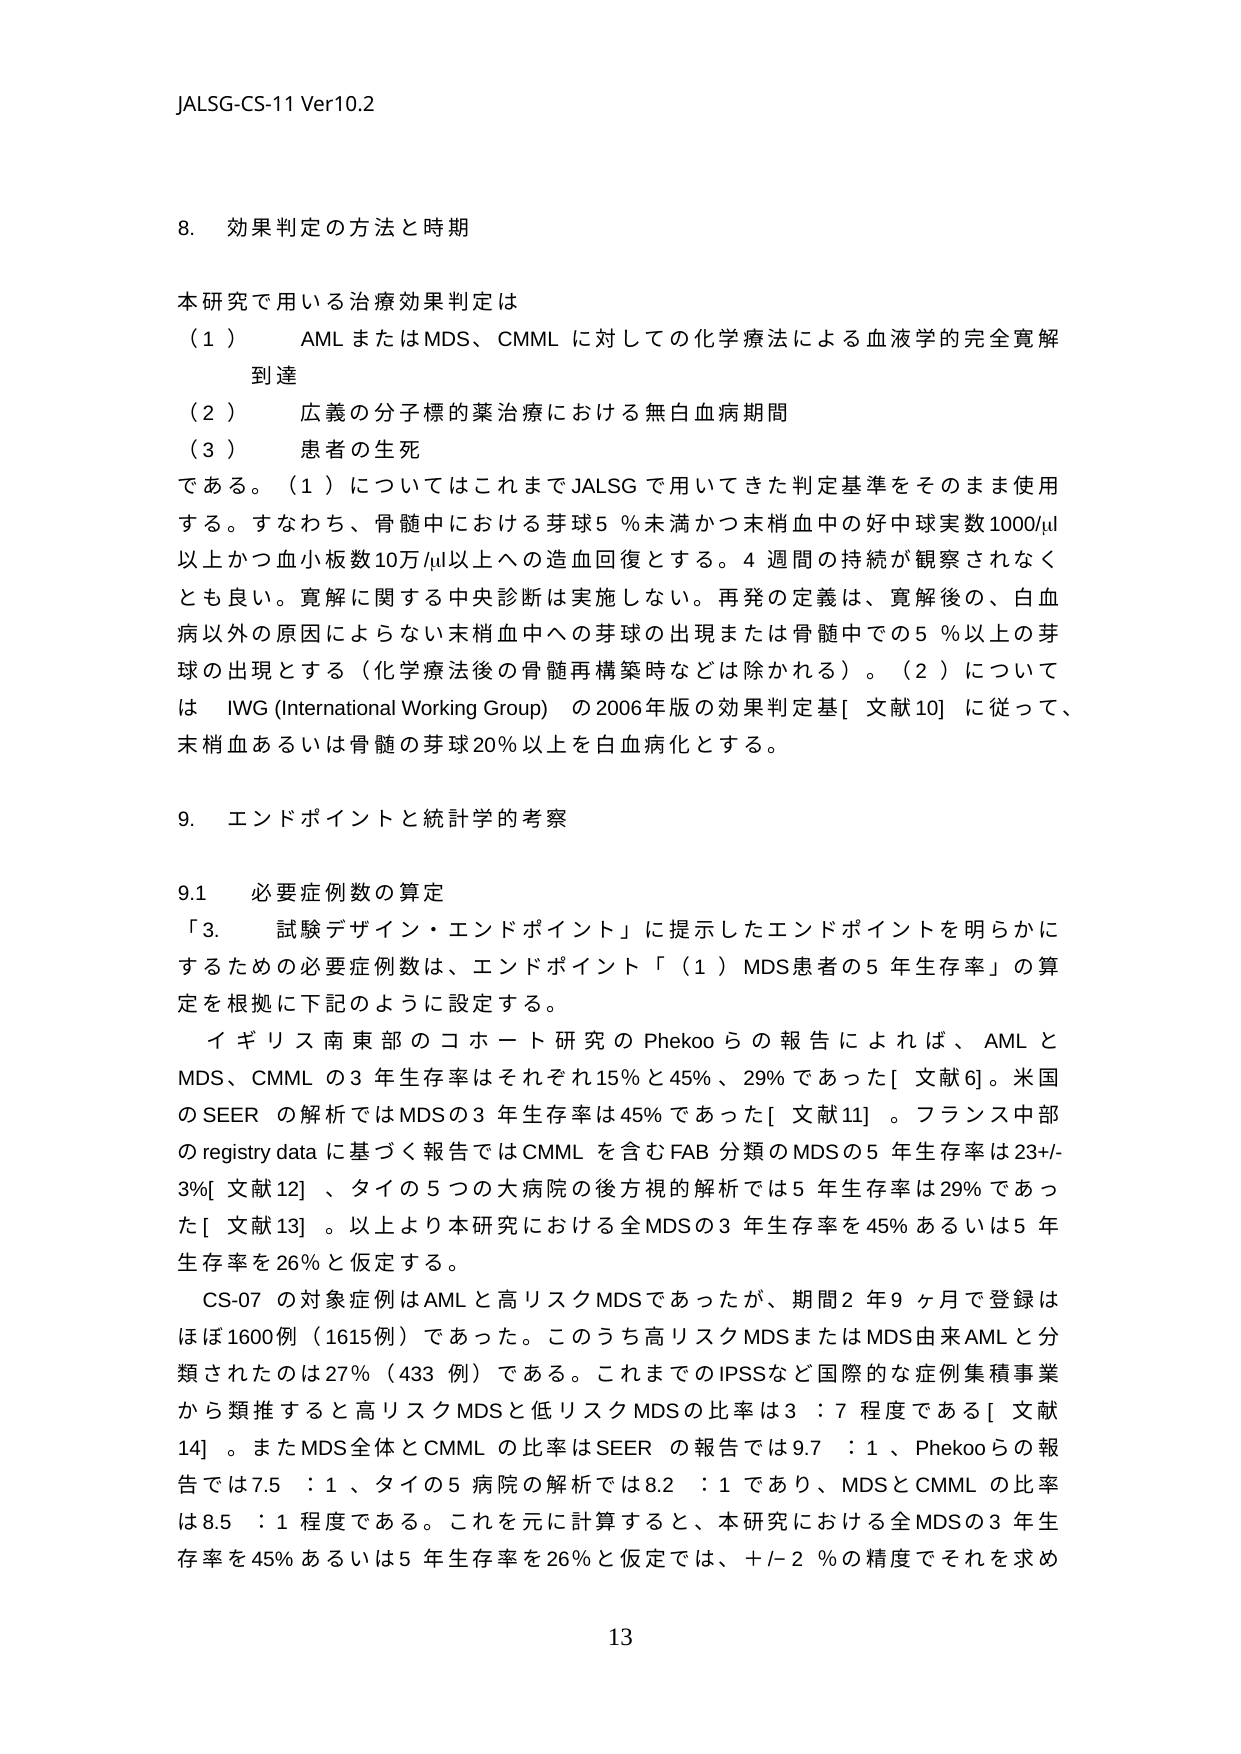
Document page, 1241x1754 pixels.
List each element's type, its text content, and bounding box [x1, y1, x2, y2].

text イギリス南東部のコホート研究のPhekooらの報告によれば、AMLとMDS、CMMLの3年生存率はそれぞれ15％と45%、29%であった[文献6]。米国のSEERの解析ではMDSの3年生存率は45%であった[文献11]。フランス中部のregistry dataに基づく報告ではCMMLを含むFAB分類のMDSの5年生存率は23+/-3%[文献12]、タイの５つの大病院の後方視的解析では5年生存率は29%であった[文献13]。以上より本研究における全MDSの3年生存率を45%あるいは5年生存率を26％と仮定する。 [178, 1021, 1063, 1280]
subtitle 8. 効果判定の方法と時期 [178, 208, 1063, 244]
subtitle 9. エンドポイントと統計学的考察 [178, 799, 1063, 836]
subtitle 9.1 必要症例数の算定 [178, 873, 1063, 910]
list 広義の分子標的薬治療における無白血病期間 [178, 392, 1063, 429]
text 「3. 試験デザイン・エンドポイント」に提示したエンドポイントを明らかにするための必要症例数は、エンドポイント「（1）MDS患者の5年生存率」の算定を根拠に下記のように設定する。 [178, 910, 1063, 1021]
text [178, 1280, 1063, 1576]
list 患者の生死 [178, 429, 1063, 466]
text である。（1）についてはこれまでJALSGで用いてきた判定基準をそのまま使用する。すなわち、骨髄中における芽球5％未満かつ末梢血中の好中球実数1000/l以上かつ血小板数10万/l以上への造血回復とする。4週間の持続が観察されなくとも良い。寛解に関する中央診断は実施しない。再発の定義は、寛解後の、白血病以外の原因によらない末梢血中への芽球の出現または骨髄中での5％以上の芽球の出現とする（化学療法後の骨髄再構築時などは除かれる）。（2）については IWG (International Working Group)の2006年版の効果判定基[文献10]に従って、末梢血あるいは骨髄の芽球20％以上を白血病化とする。 [178, 466, 1063, 762]
list AMLまたはMDS、CMMLに対しての化学療法による血液学的完全寛解到達 [178, 318, 1063, 392]
text 本研究で用いる治療効果判定は [178, 282, 1063, 318]
